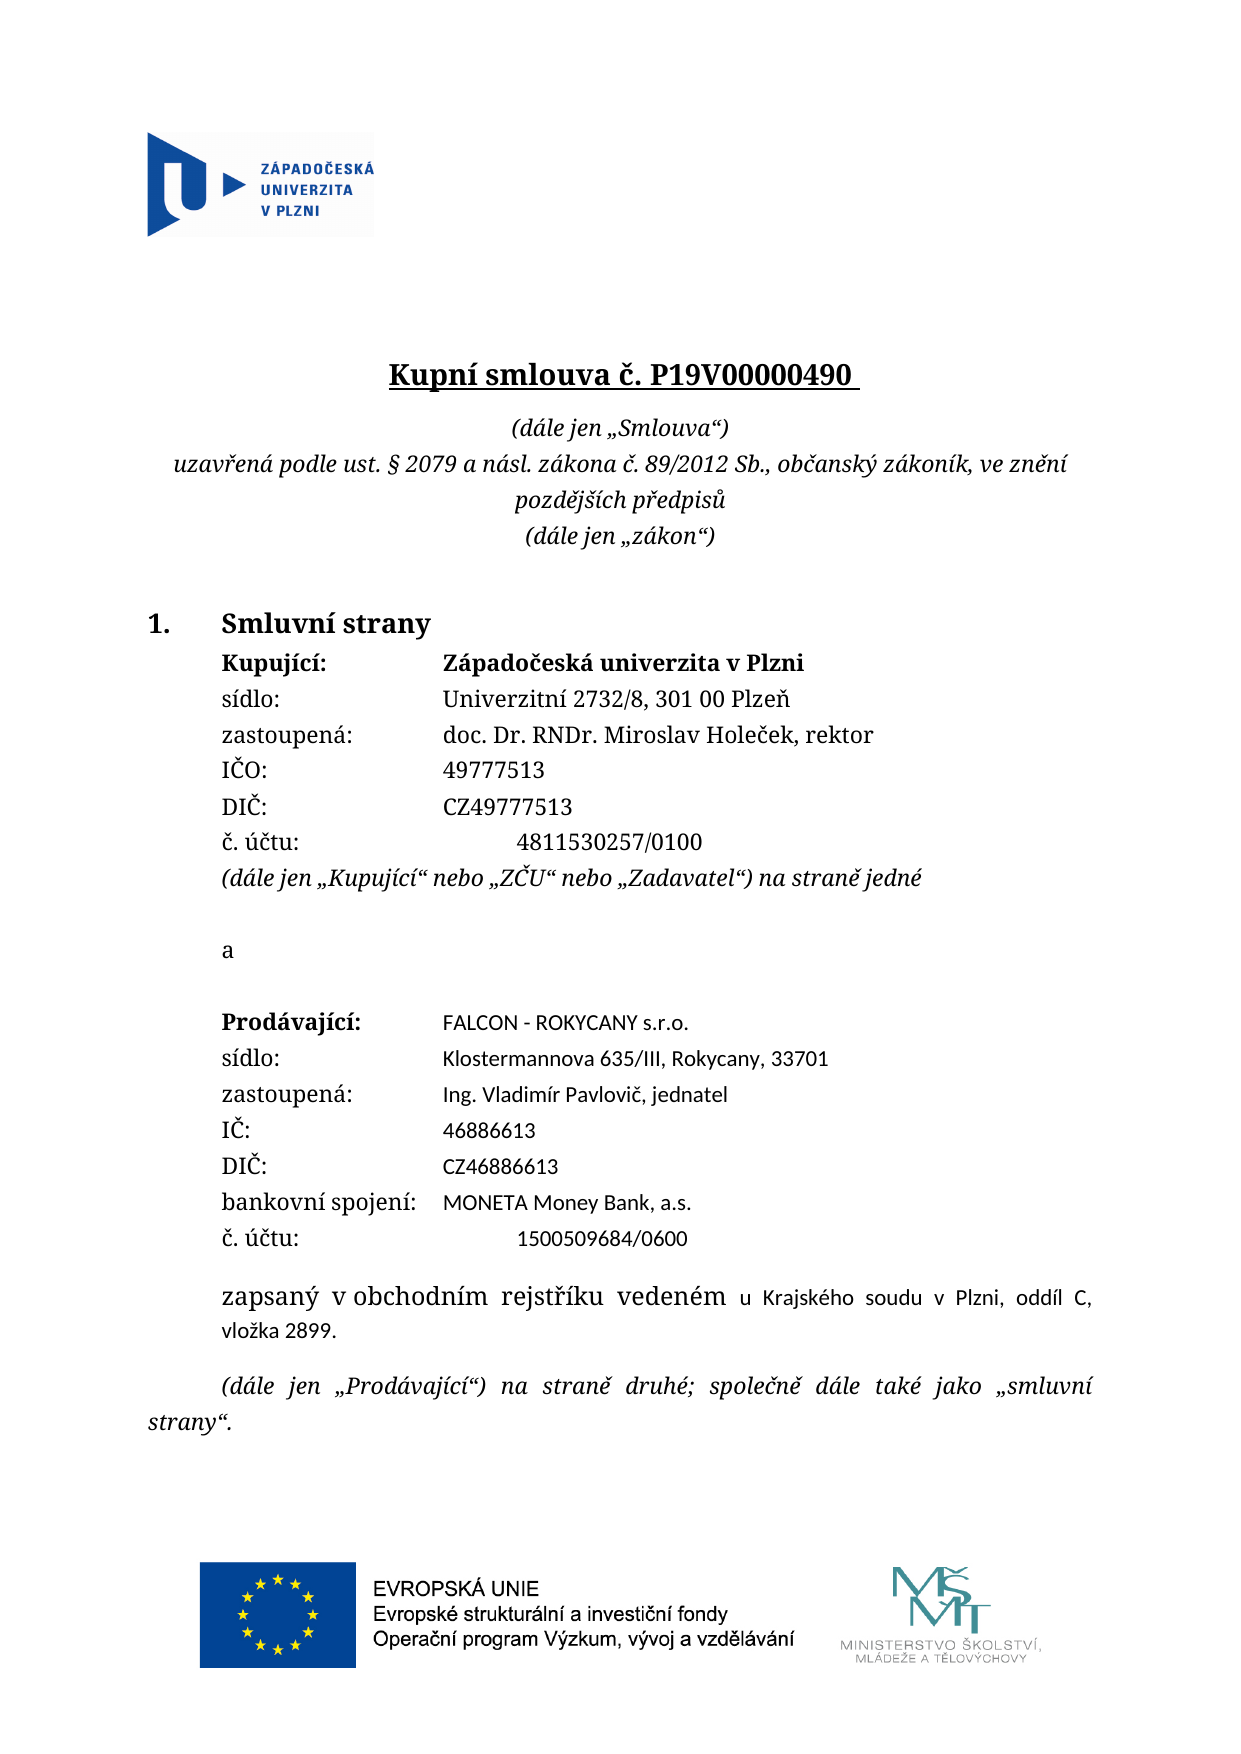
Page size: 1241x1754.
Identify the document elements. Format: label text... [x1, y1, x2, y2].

text Prodávající: FALCON - ROKYCANY s.r.o. [148, 1006, 1093, 1037]
text (dále jen „Smlouva“) [148, 412, 1093, 443]
text Kupní smlouva č. P19V00000490 [148, 354, 1093, 394]
text sídlo: Univerzitní 2732/8, 301 00 Plzeň [221, 683, 1093, 714]
picture [147, 132, 374, 237]
text bankovní spojení: MONETA Money Bank, a.s. [148, 1186, 1093, 1217]
text 1. Smluvní strany [148, 604, 1093, 641]
text zapsaný v obchodním rejstříku vedeném u Krajského soudu v Plzni, oddíl C, vložka 2899. [221, 1278, 1093, 1345]
text zastoupená: doc. Dr. RNDr. Miroslav Holeček, rektor [221, 718, 1093, 750]
text (dále jen „Prodávající“) na straně druhé; společně dále také jako „smluvní strany“. [148, 1370, 1093, 1437]
picture [147, 1509, 1093, 1720]
text zastoupená: Ing. Vladimír Pavlovič, jednatel [221, 1078, 1093, 1109]
text IČ: 46886613 [221, 1114, 1093, 1145]
text (dále jen „Kupující“ nebo „ZČU“ nebo „Zadavatel“) na straně jedné [221, 862, 1093, 893]
text a [221, 934, 1093, 965]
text Kupující: Západočeská univerzita v Plzni [221, 647, 1093, 678]
text IČO: 49777513 [221, 754, 1093, 786]
text DIČ: CZ46886613 [221, 1150, 1093, 1181]
text (dále jen „zákon“) [148, 520, 1093, 551]
text č. účtu: 4811530257/0100 [221, 826, 1093, 858]
text DIČ: CZ49777513 [221, 790, 1093, 822]
text č. účtu: 1500509684/0600 [221, 1222, 1093, 1253]
text uzavřená podle ust. § 2079 a násl. zákona č. 89/2012 Sb., občanský zákoník, ve znění pozdějších předpisů [148, 448, 1093, 515]
text sídlo: Klostermannova 635/III, Rokycany, 33701 [221, 1042, 1093, 1073]
